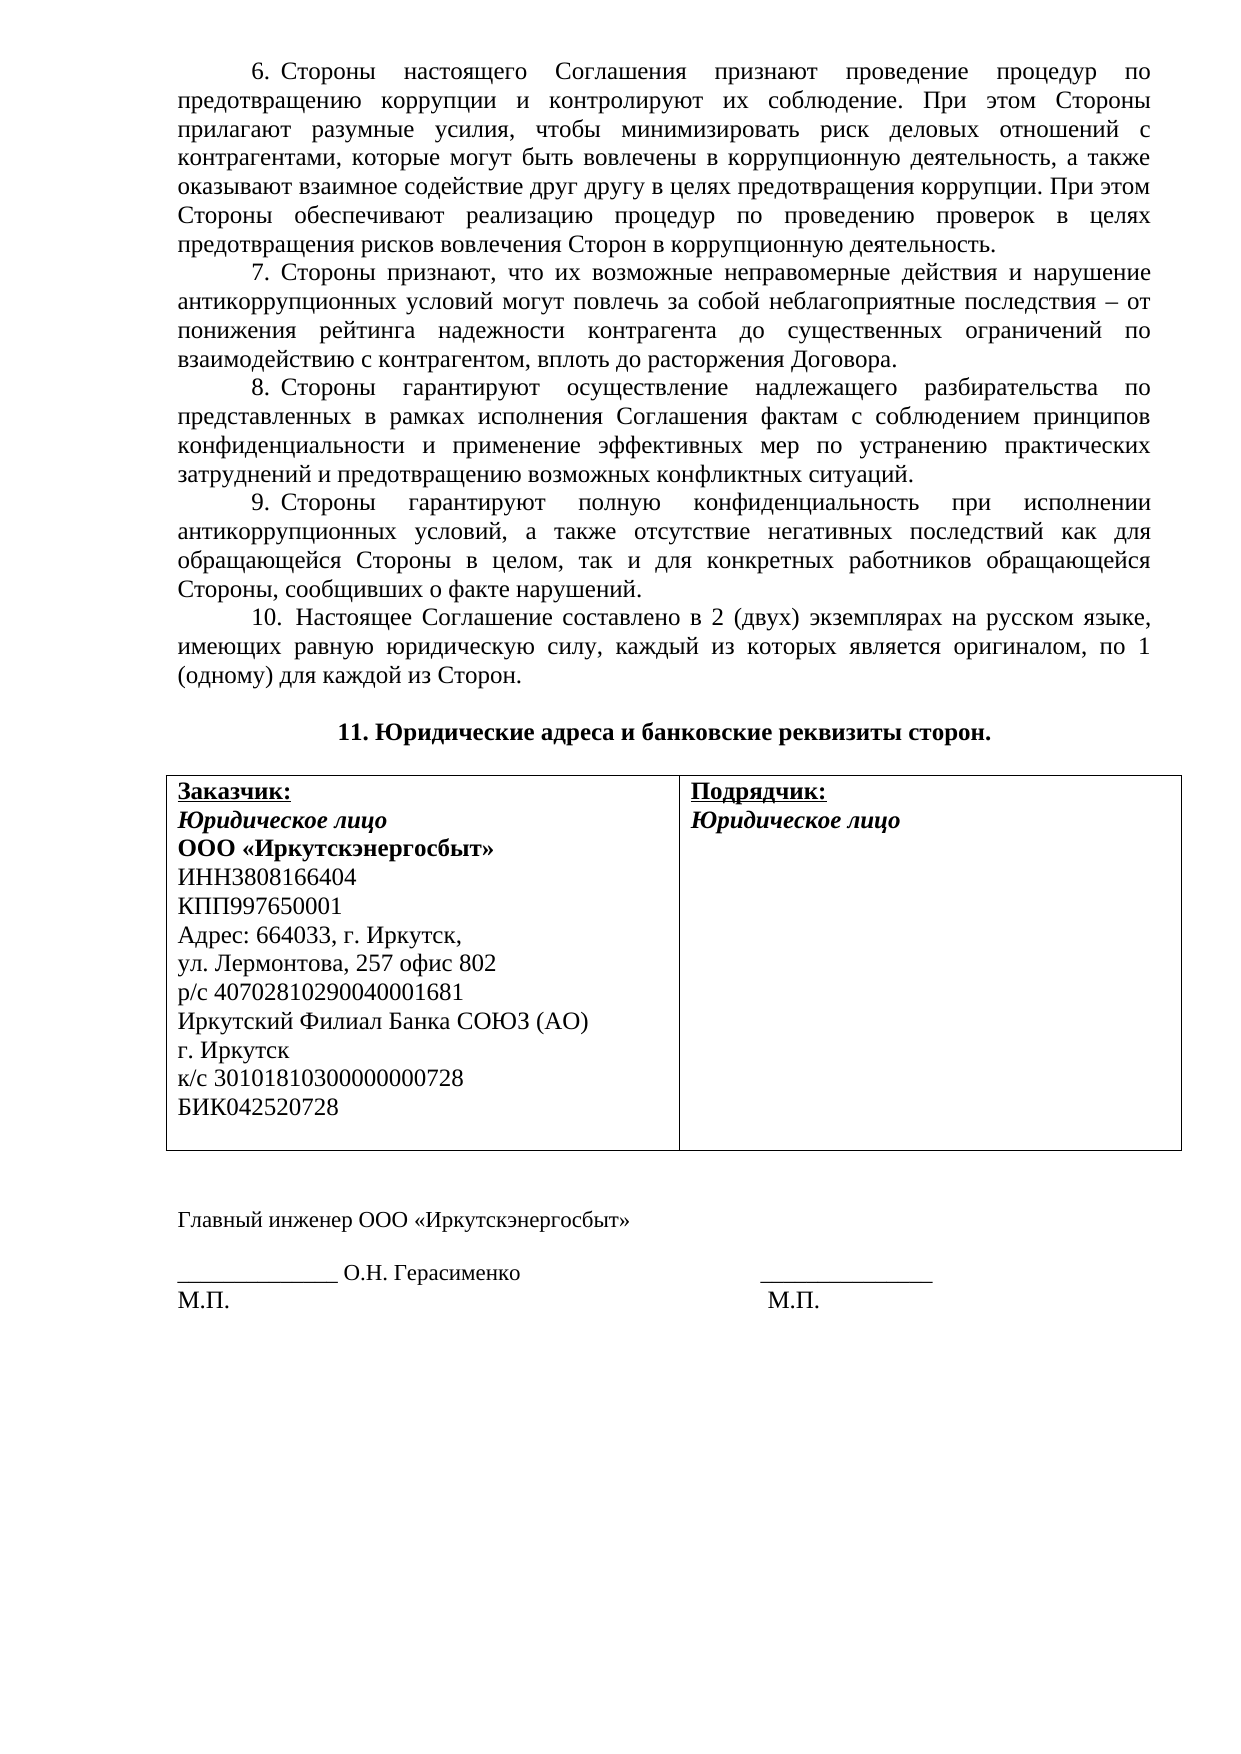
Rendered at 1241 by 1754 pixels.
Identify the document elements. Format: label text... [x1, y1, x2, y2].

text Главный инженер ООО «Иркутскэнергосбыт» [177, 1206, 1152, 1232]
list Стороны признают, что их возможные неправомерные действия и нарушение антикоррупционных условий могут повлечь за собой неблагоприятные последствия – от понижения рейтинга надежности контрагента до существенных ограничений по взаимодействию с контрагентом, вплоть до расторжения Договора. [177, 257, 1152, 372]
list Стороны настоящего Соглашения признают проведение процедур по предотвращению коррупции и контролируют их соблюдение. При этом Стороны прилагают разумные усилия, чтобы минимизировать риск деловых отношений с контрагентами, которые могут быть вовлечены в коррупционную деятельность, а также оказывают взаимное содействие друг другу в целях предотвращения коррупции. При этом Стороны обеспечивают реализацию процедур по проведению проверок в целях предотвращения рисков вовлечения Сторон в коррупционную деятельность. [177, 56, 1152, 257]
text М.П. М.П. [177, 1285, 1152, 1314]
table_header Заказчик: Юридическое лицо ООО «Иркутскэнергосбыт» ИНН3808166404 КПП997650001 Адрес: . Иркутск, ул. Лермонтова, 257 офис 802 р/с 40702810290040001681 Иркутский Филиал Банка СОЮЗ (АО) г. Иркутск к/с 30101810300000000728 БИК042520728 [167, 776, 679, 1150]
list Настоящее Соглашение составлено в 2 (двух) экземплярах на русском языке, имеющих равную юридическую силу, каждый из которых является оригиналом, по 1 (одному) для каждой из Сторон. [177, 602, 1152, 689]
text 11. Юридические адреса и банковские реквизиты сторон. [177, 717, 1152, 746]
list Стороны гарантируют осуществление надлежащего разбирательства по представленных в рамках исполнения Соглашения фактам с соблюдением принципов конфиденциальности и применение эффективных мер по устранению практических затруднений и предотвращению возможных конфликтных ситуаций. [177, 372, 1152, 487]
text ______________ О.Н. Герасименко _______________ [177, 1259, 1152, 1285]
table_header Подрядчик: Юридическое лицо [680, 776, 1181, 1150]
list Стороны гарантируют полную конфиденциальность при исполнении антикоррупционных условий, а также отсутствие негативных последствий как для обращающейся Стороны в целом, так и для конкретных работников обращающейся Стороны, сообщивших о факте нарушений. [177, 487, 1152, 602]
